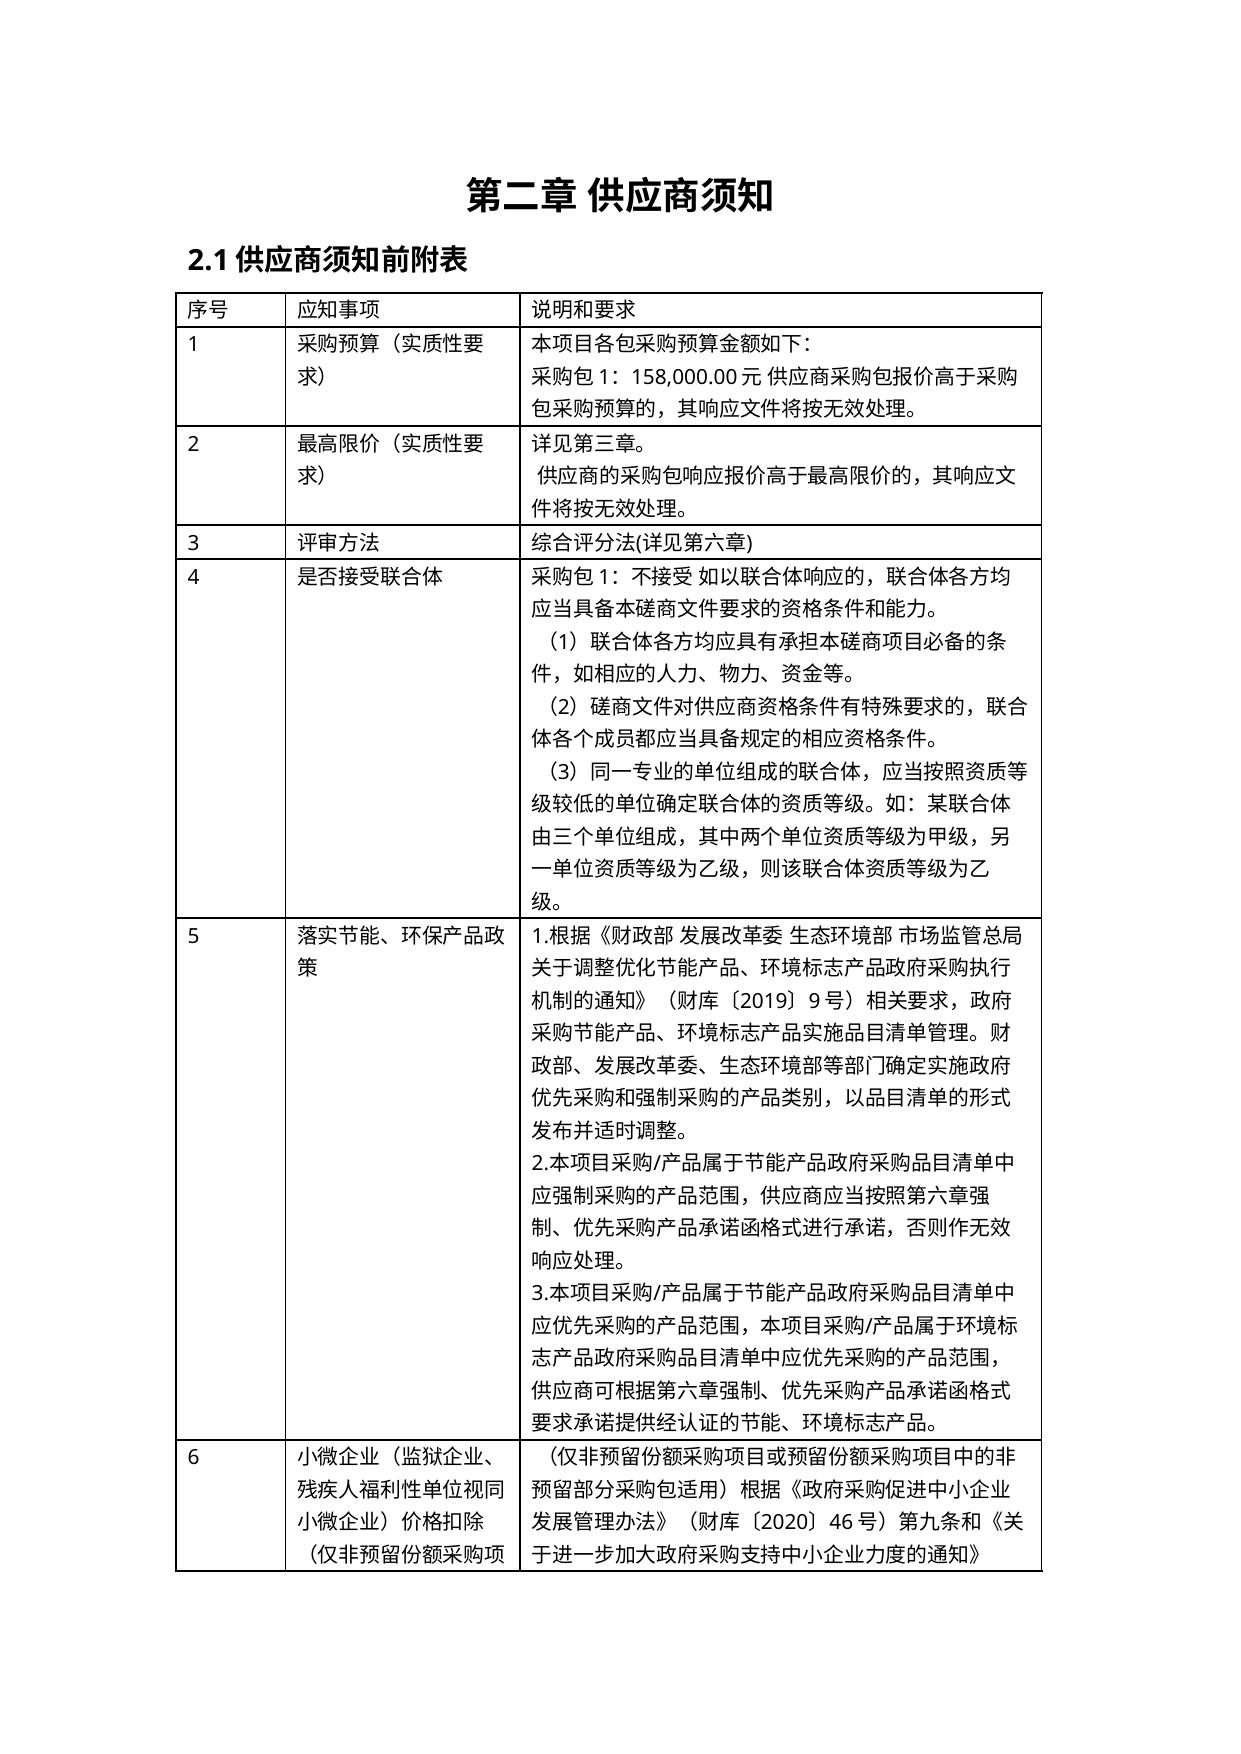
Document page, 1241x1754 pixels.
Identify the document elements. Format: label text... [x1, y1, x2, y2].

table_cell 综合评分法(详见第六章) [521, 526, 1041, 558]
table_cell 是否接受联合体 [286, 560, 519, 917]
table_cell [286, 1441, 519, 1570]
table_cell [521, 1441, 1041, 1570]
table_cell 1.根据《财政部 发展改革委 生态环境部 市场监管总局关于调整优化节能产品、环境标志产品政府采购执行机制的通知》（财库〔2019〕9号）相关要求，政府采购节能产品、环境标志产品实施品目清单管理。财政部、发展改革委、生态环境部等部门确定实施政府优先采购和强制采购的产品类别，以品目清单的形式发布并适时调整。 2.本项目采购/产品属于节能产品政府采购品目清单中应强制采购的产品范围，供应商应当按照第六章强制、优先采购产品承诺函格式进行承诺，否则作无效响应处理。 3.本项目采购/产品属于节能产品政府采购品目清单中应优先采购的产品范围，本项目采购/产品属于环境标志产品政府采购品目清单中应优先采购的产品范围，供应商可根据第六章强制、优先采购产品承诺函格式要求承诺提供经认证的节能、环境标志产品。 [521, 919, 1041, 1439]
table_cell 评审方法 [286, 526, 519, 558]
table_header 说明和要求 [521, 294, 1041, 326]
table_cell 落实节能、环保产品政策 [286, 919, 519, 1439]
table_cell 4 [177, 560, 285, 917]
table_cell 最高限价（实质性要求） [286, 427, 519, 524]
text 2.1供应商须知前附表 [187, 227, 1053, 292]
table_header 序号 [177, 294, 285, 326]
table_cell 详见第三章。 供应商的采购包响应报价高于最高限价的，其响应文件将按无效处理。 [521, 427, 1041, 524]
text 第二章 供应商须知 [187, 162, 1053, 227]
table_cell 1 [177, 328, 285, 425]
table_cell 本项目各包采购预算金额如下： 采购包1：158,000.00元 供应商采购包报价高于采购包采购预算的，其响应文件将按无效处理。 [521, 328, 1041, 425]
table_header 应知事项 [286, 294, 519, 326]
table_cell 3 [177, 526, 285, 558]
table_cell 采购预算（实质性要求） [286, 328, 519, 425]
table_cell 5 [177, 919, 285, 1439]
table_cell 2 [177, 427, 285, 524]
table_cell 采购包1：不接受 如以联合体响应的，联合体各方均应当具备本磋商文件要求的资格条件和能力。 （1）联合体各方均应具有承担本磋商项目必备的条件，如相应的人力、物力、资金等。 （2）磋商文件对供应商资格条件有特殊要求的，联合体各个成员都应当具备规定的相应资格条件。 （3）同一专业的单位组成的联合体，应当按照资质等级较低的单位确定联合体的资质等级。如：某联合体由三个单位组成，其中两个单位资质等级为甲级，另一单位资质等级为乙级，则该联合体资质等级为乙级。 [521, 560, 1041, 917]
table_cell 6 [177, 1441, 285, 1570]
